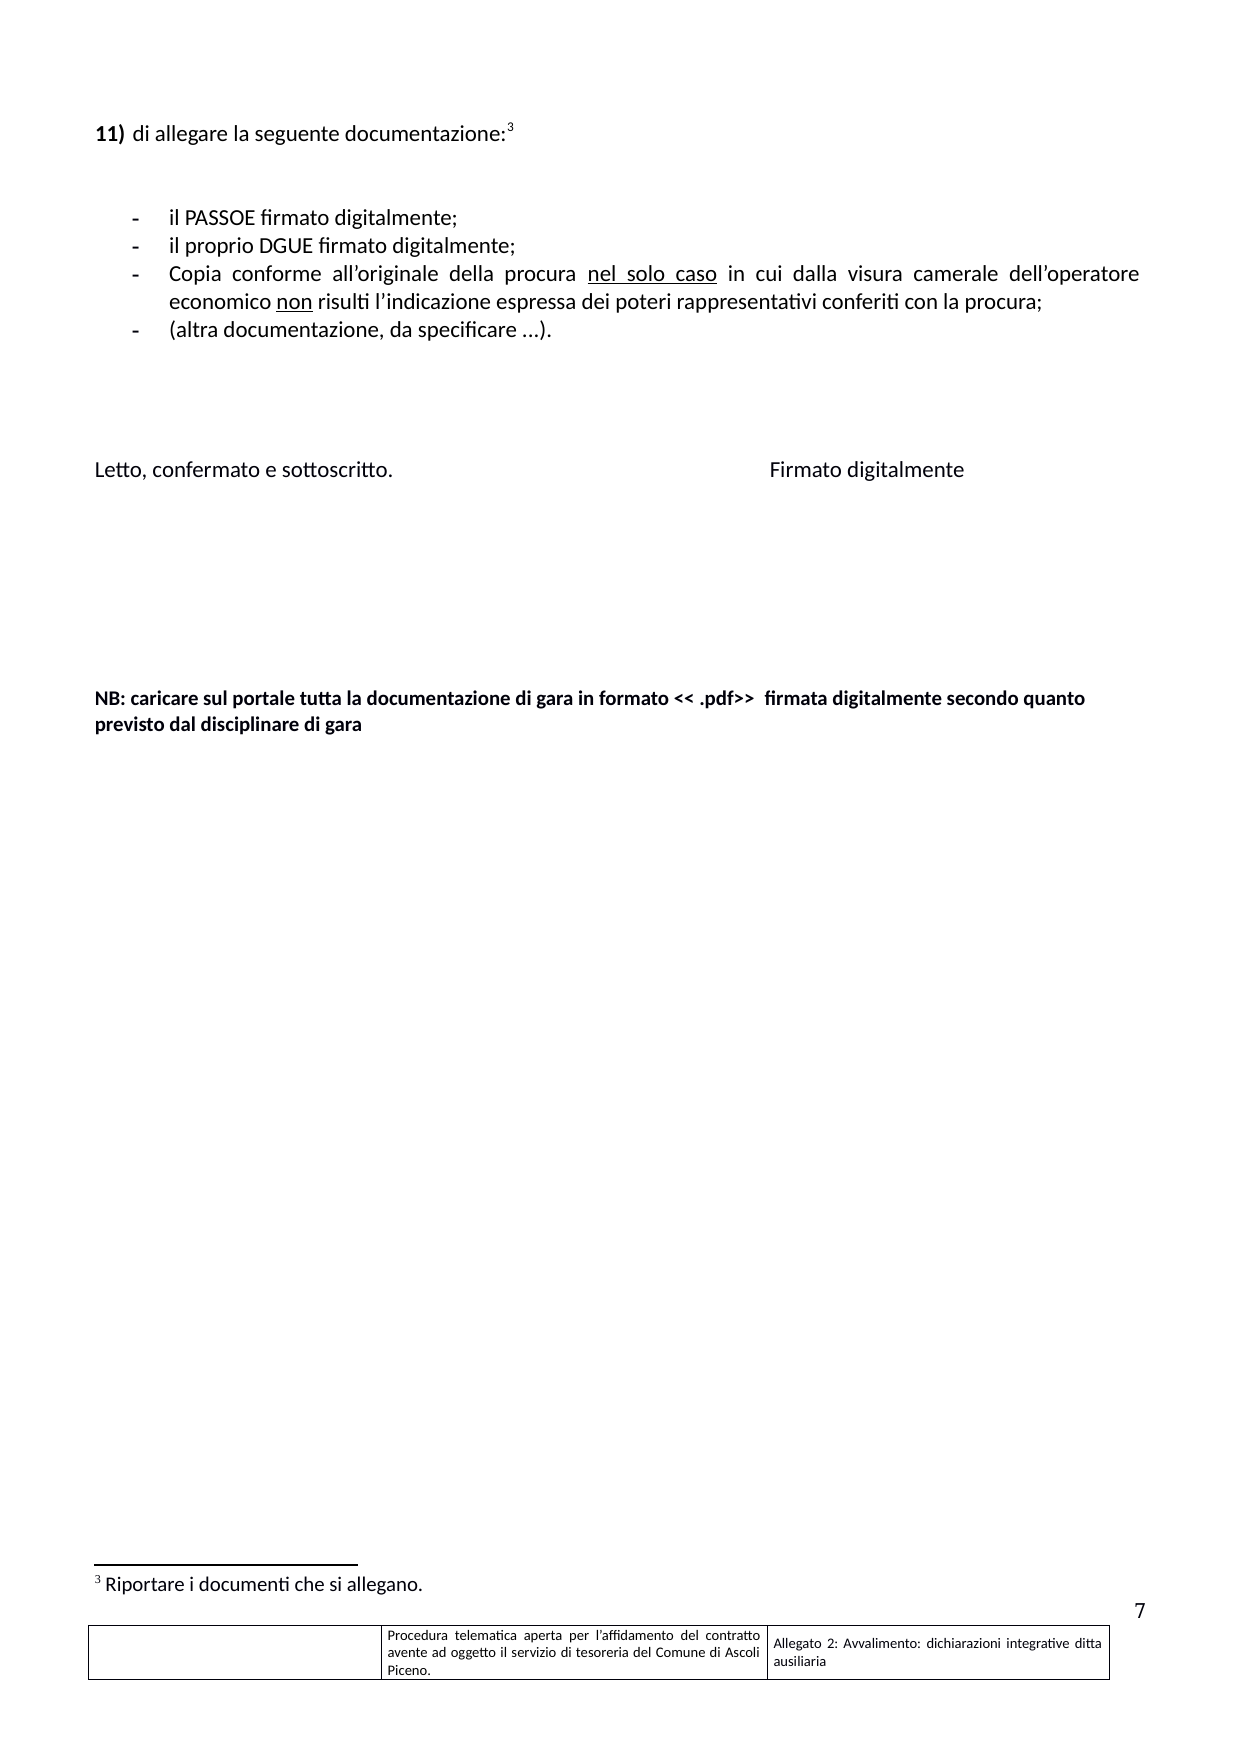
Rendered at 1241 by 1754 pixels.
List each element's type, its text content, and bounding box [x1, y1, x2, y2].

list di allegare la seguente documentazione: [95, 119, 1140, 147]
text NB: caricare sul portale tutta la documentazione di gara in formato << .pdf>> firmata digitalmente secondo quanto previsto dal disciplinare di gara [94, 686, 1146, 736]
list il proprio DGUE firmato digitalmente; [132, 231, 1140, 259]
list Copia conforme all’originale della procura nel solo caso in cui dalla visura camerale dell’operatore economico non risulti l’indicazione espressa dei poteri rappresentativi conferiti con la procura; [132, 259, 1140, 315]
list (altra documentazione, da specificare ...). [132, 315, 1140, 343]
text Letto, confermato e sottoscritto. Firmato digitalmente [94, 455, 1146, 483]
list il PASSOE firmato digitalmente; [132, 203, 1140, 231]
